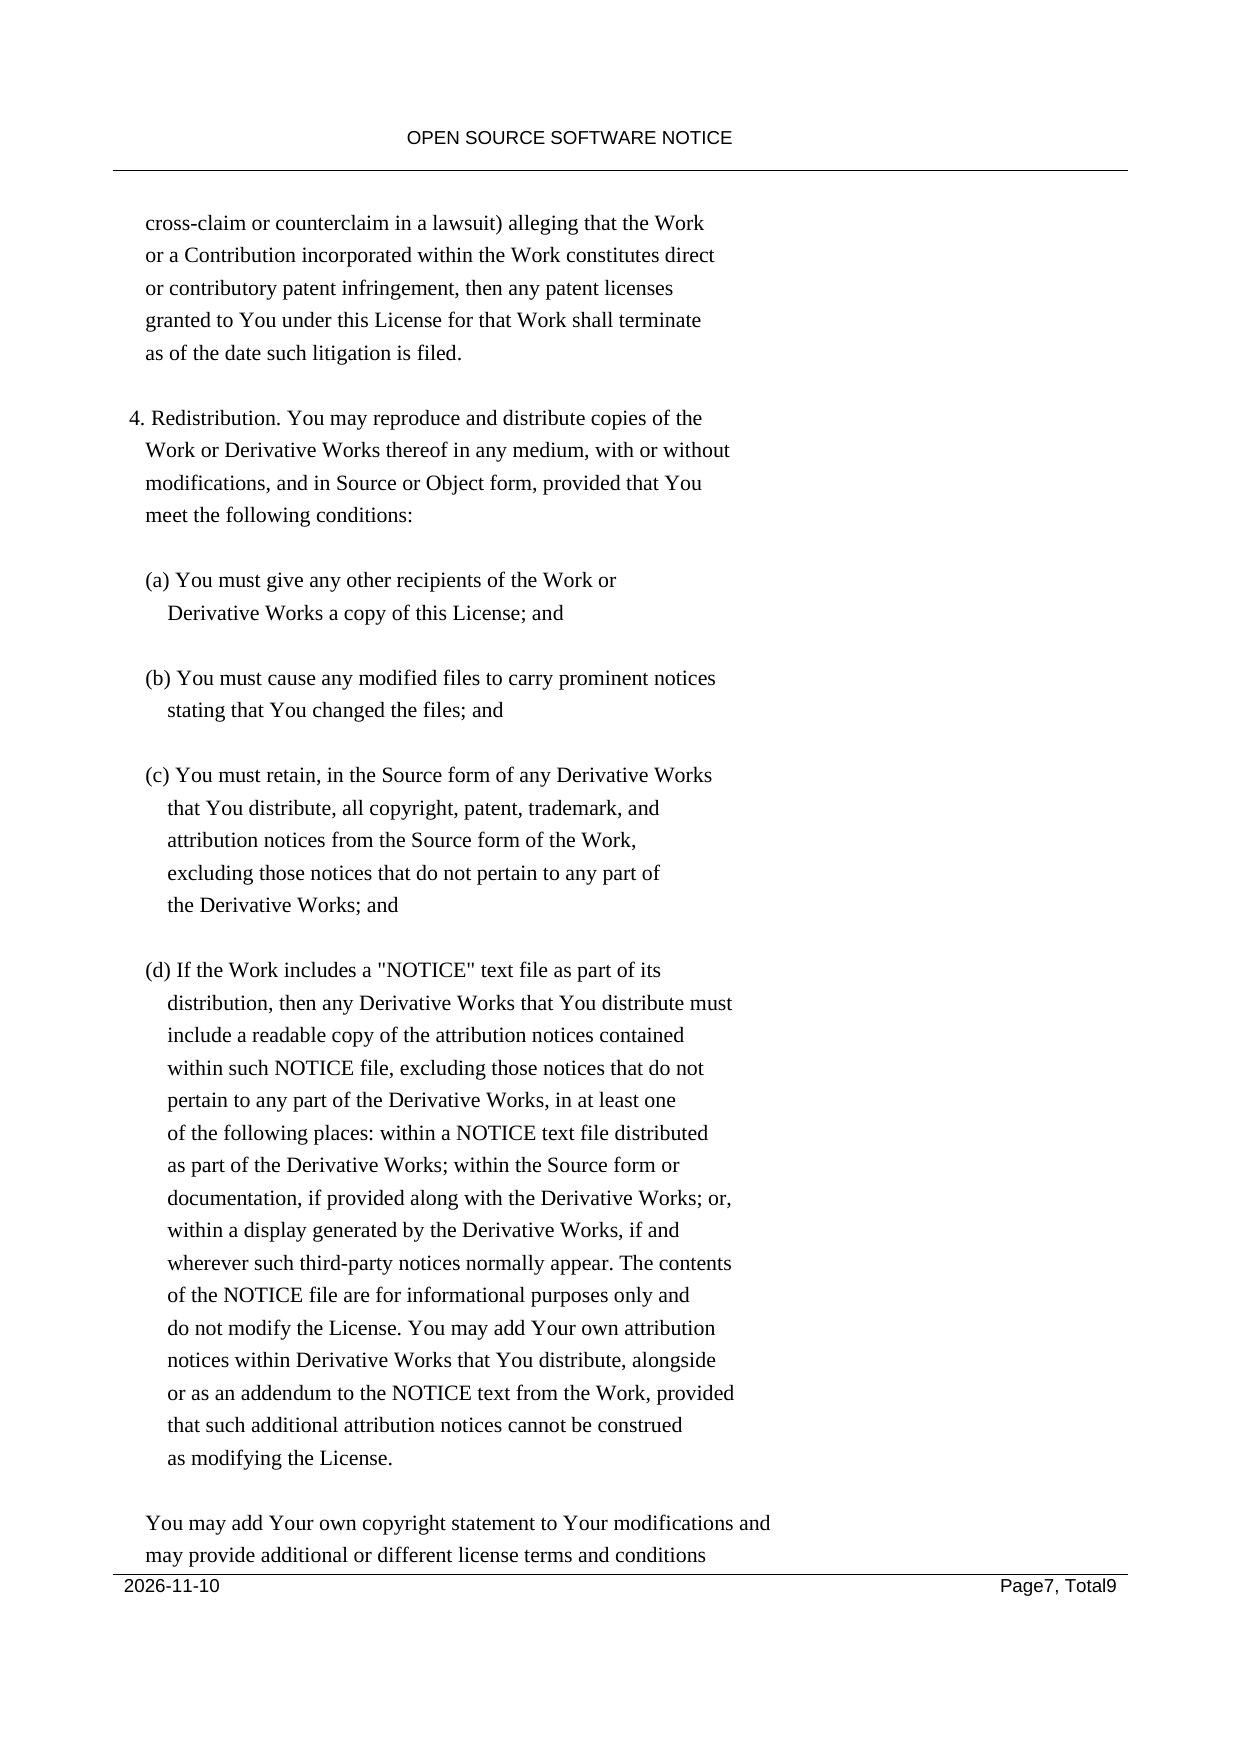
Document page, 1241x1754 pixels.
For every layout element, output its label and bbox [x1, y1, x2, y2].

text [112, 206, 1128, 1571]
